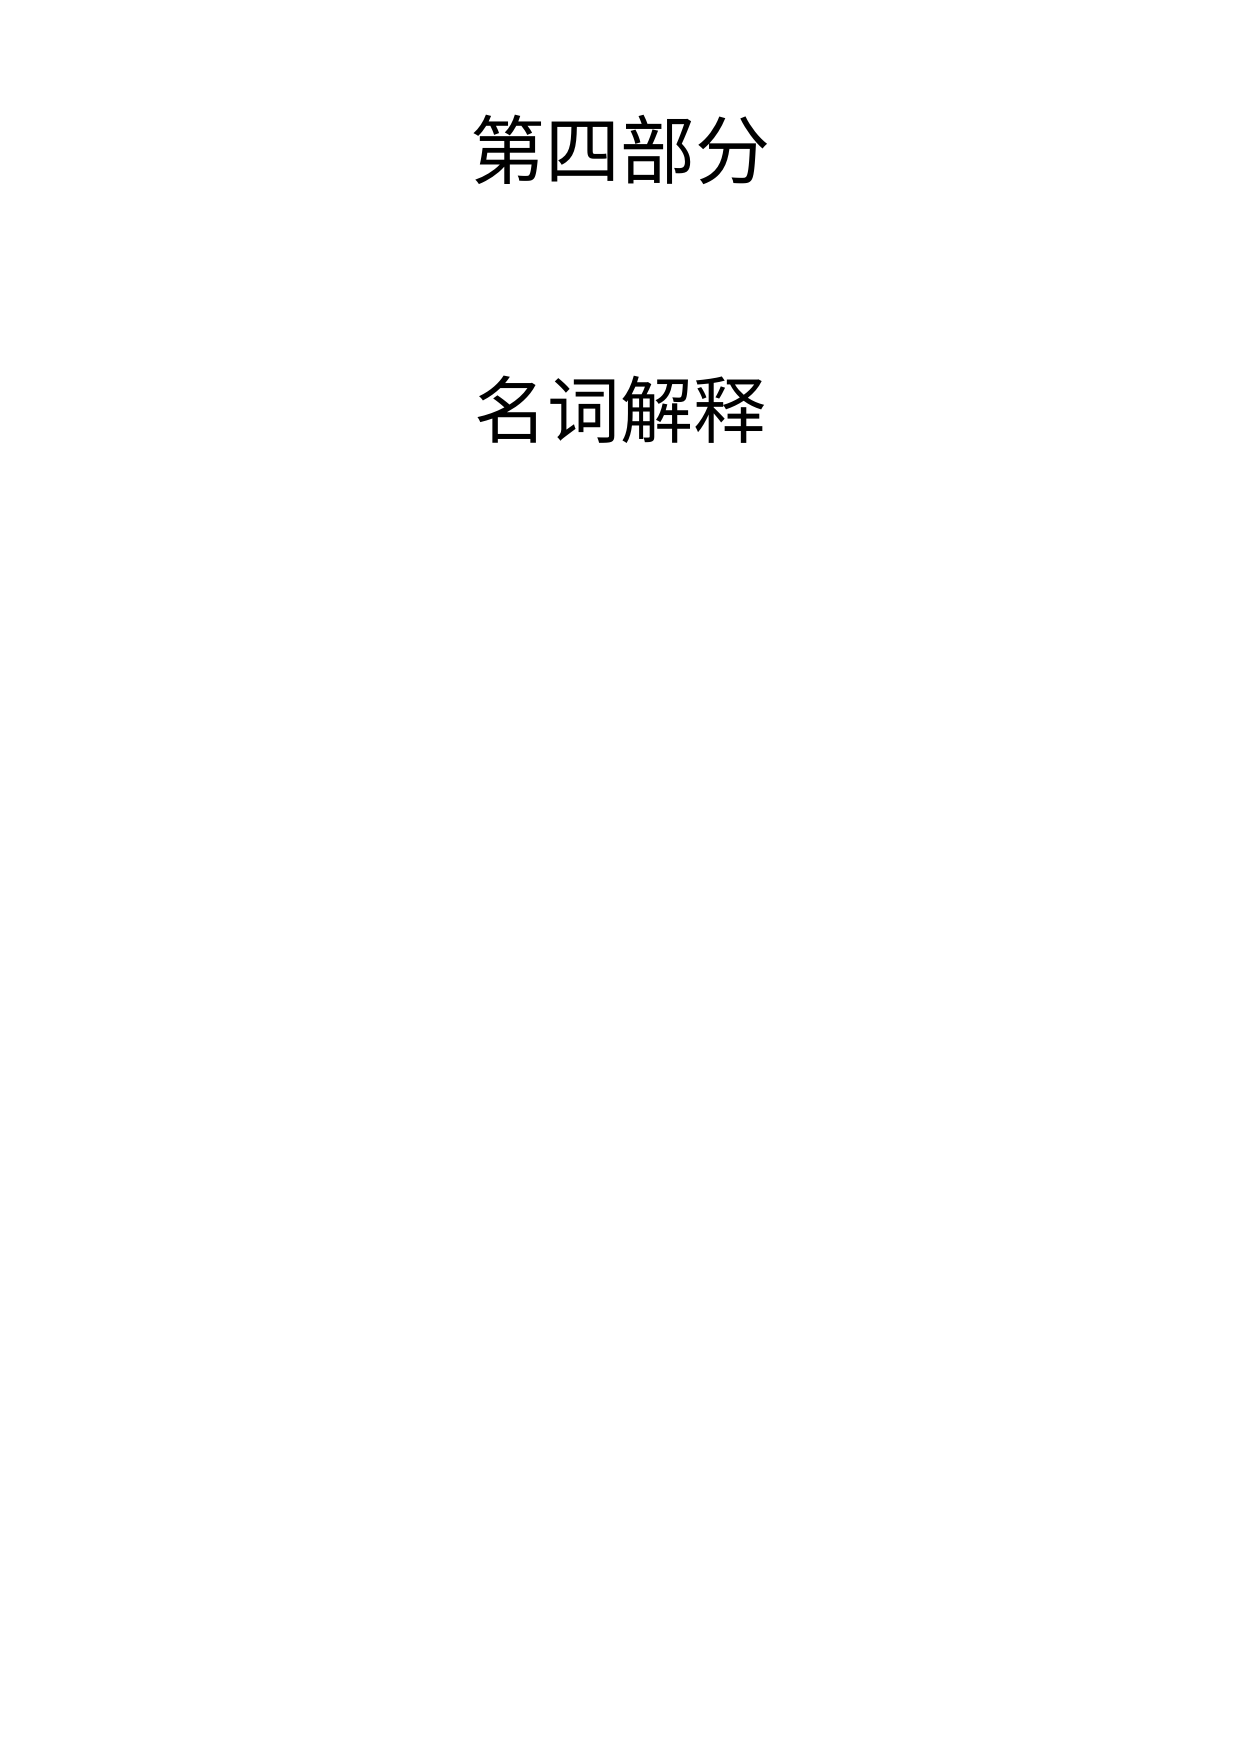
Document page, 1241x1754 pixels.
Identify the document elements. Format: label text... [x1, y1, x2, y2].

text 名词解释 [75, 341, 1165, 471]
text 第四部分 [75, 81, 1165, 211]
